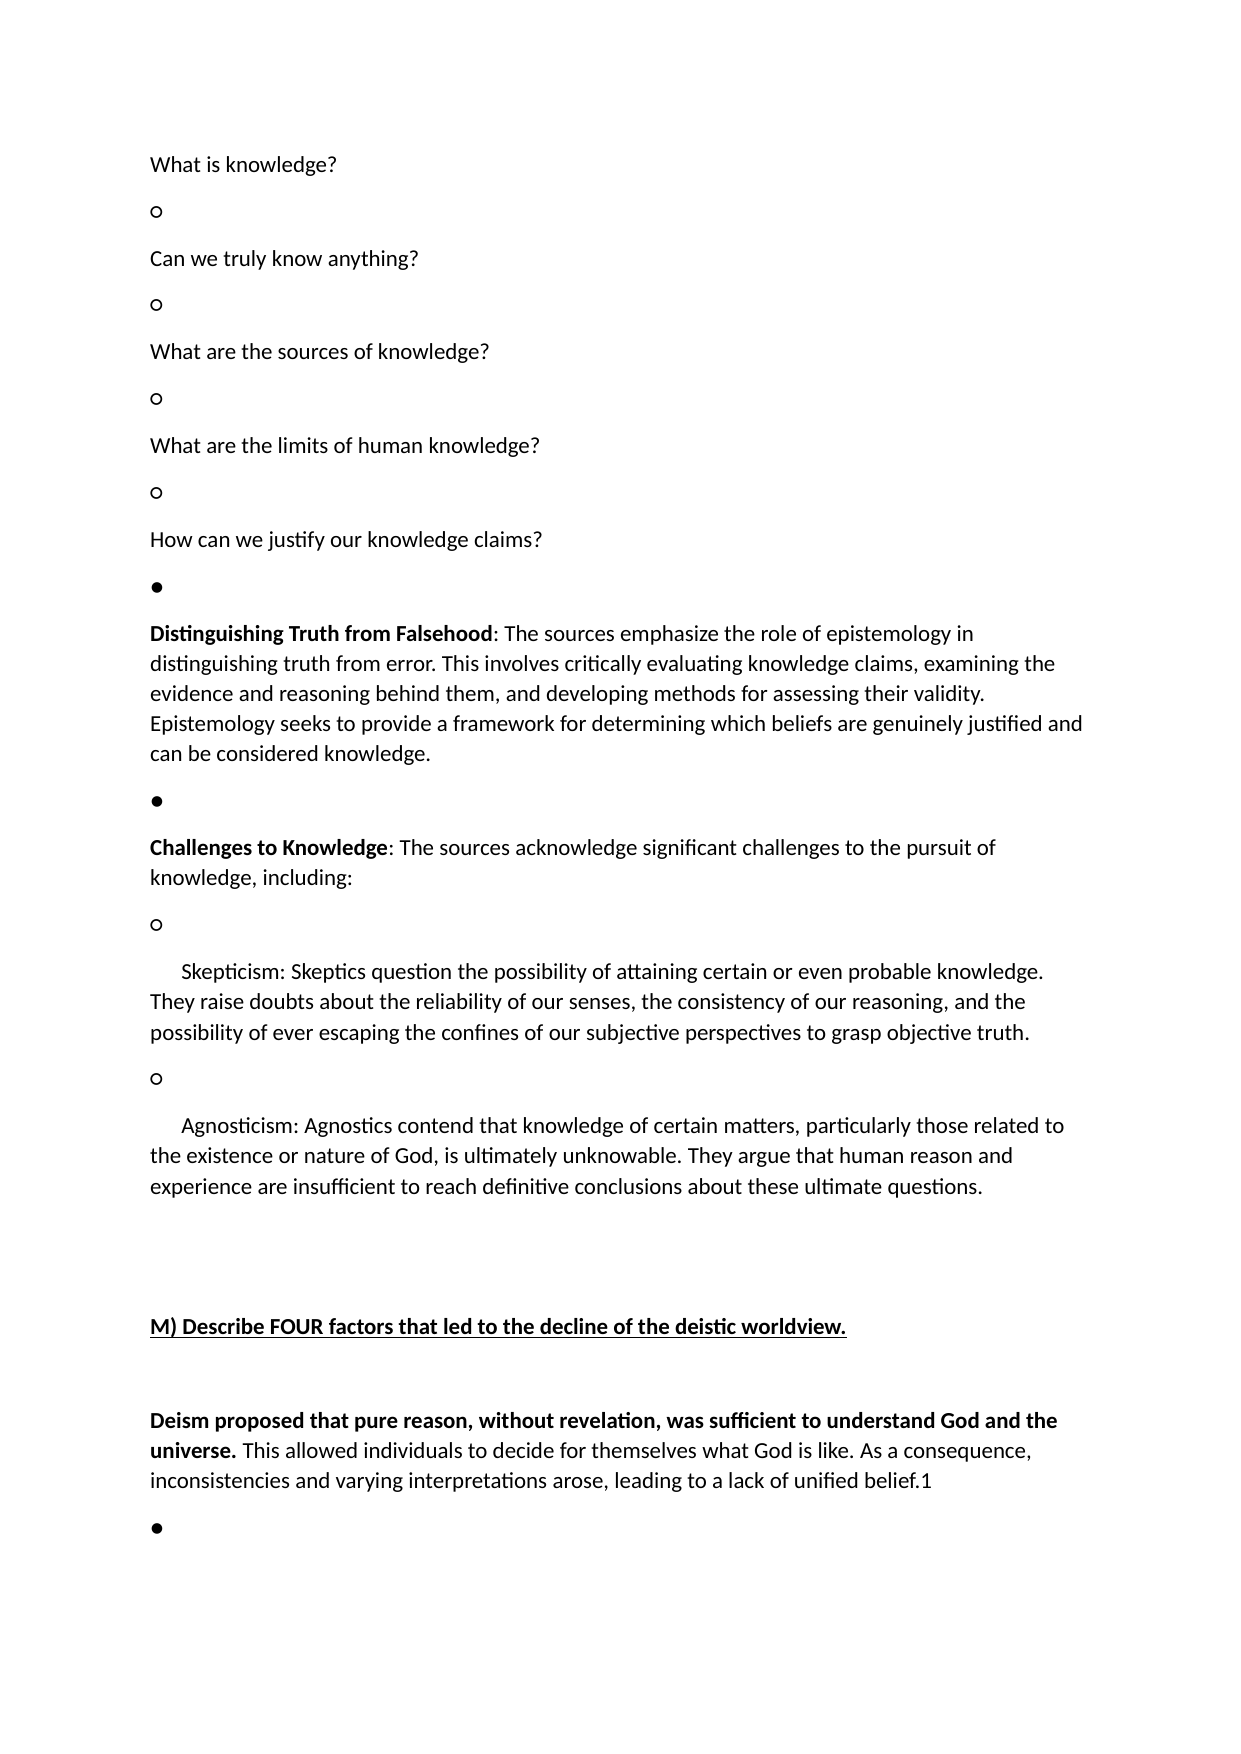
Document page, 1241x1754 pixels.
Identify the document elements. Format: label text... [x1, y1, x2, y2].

text Deism proposed that pure reason, without revelation, was sufficient to understand God and the universe. This allowed individuals to decide for themselves what God is like. As a consequence, inconsistencies and varying interpretations arose, leading to a lack of unified belief.1 [150, 1406, 1090, 1495]
text ○ [150, 384, 1090, 412]
text ○ [150, 910, 1090, 938]
text ○ [150, 1064, 1090, 1093]
text Skepticism: Skeptics question the possibility of attaining certain or even probable knowledge. They raise doubts about the reliability of our senses, the consistency of our reasoning, and the possibility of ever escaping the confines of our subjective perspectives to grasp objective truth. [150, 957, 1090, 1046]
text Can we truly know anything? [150, 244, 1090, 272]
text Challenges to Knowledge: The sources acknowledge significant challenges to the pursuit of knowledge, including: [150, 833, 1090, 892]
text Distinguishing Truth from Falsehood: The sources emphasize the role of epistemology in distinguishing truth from error. This involves critically evaluating knowledge claims, examining the evidence and reasoning behind them, and developing methods for assessing their validity. Epistemology seeks to provide a framework for determining which beliefs are genuinely justified and can be considered knowledge. [150, 619, 1090, 768]
text ● [150, 572, 1090, 600]
text ○ [150, 291, 1090, 319]
text What is knowledge? [150, 150, 1090, 178]
text ○ [150, 478, 1090, 506]
text ○ [150, 197, 1090, 225]
text M) Describe FOUR factors that led to the decline of the deistic worldview. [150, 1312, 1090, 1341]
text How can we justify our knowledge claims? [150, 525, 1090, 553]
text ● [150, 1513, 1090, 1542]
text What are the limits of human knowledge? [150, 431, 1090, 459]
text What are the sources of knowledge? [150, 337, 1090, 366]
text ● [150, 786, 1090, 814]
text Agnosticism: Agnostics contend that knowledge of certain matters, particularly those related to the existence or nature of God, is ultimately unknowable. They argue that human reason and experience are insufficient to reach definitive conclusions about these ultimate questions. [150, 1111, 1090, 1200]
